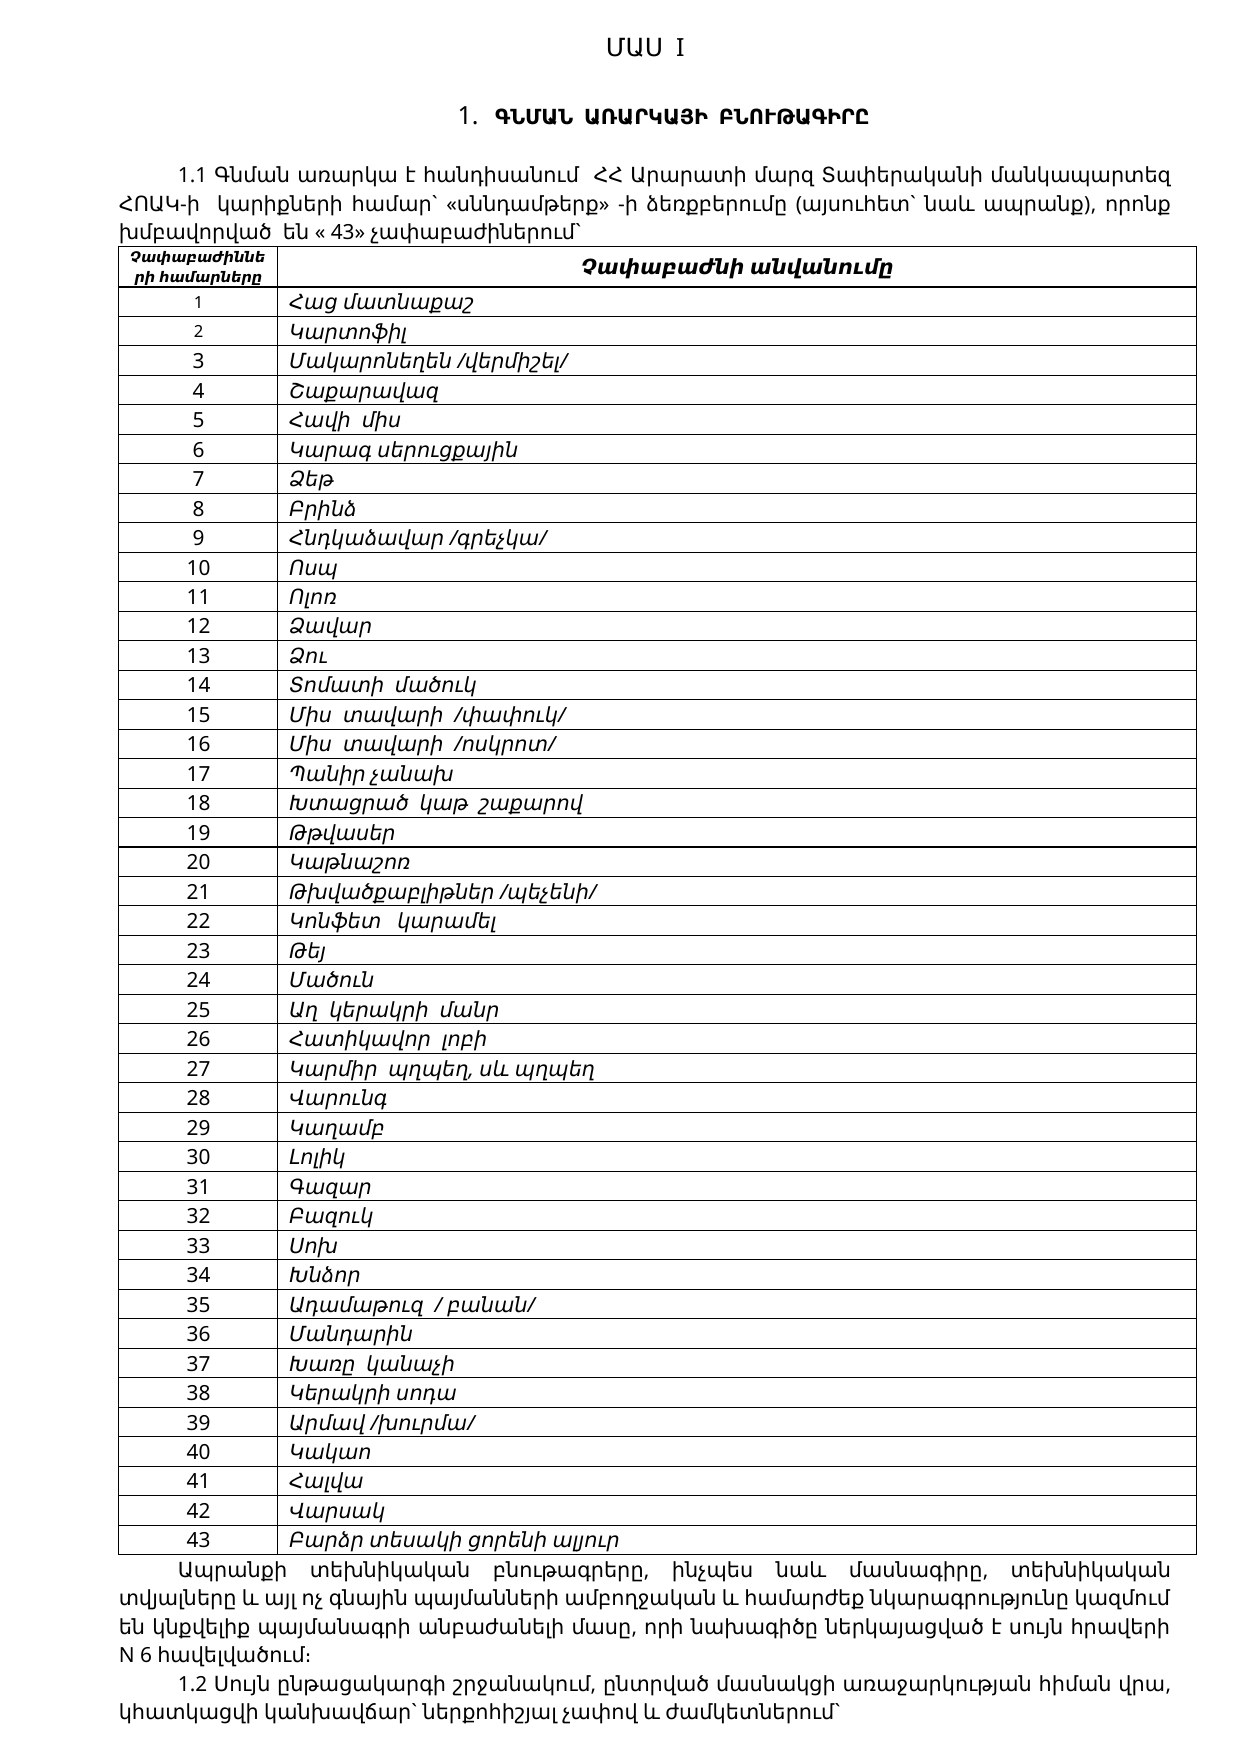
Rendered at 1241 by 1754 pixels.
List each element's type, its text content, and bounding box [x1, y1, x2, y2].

table_cell 33 [119, 1231, 277, 1259]
table_cell Ձեթ [278, 464, 1196, 493]
table_cell 28 [119, 1083, 277, 1112]
table_cell 6 [119, 435, 277, 463]
table_cell Խտացրած կաթ շաքարով [278, 789, 1196, 817]
table_cell Գազար [278, 1172, 1196, 1200]
table_cell 22 [119, 906, 277, 935]
table_cell 38 [119, 1378, 277, 1407]
table_cell 3 [119, 346, 277, 375]
table_cell 20 [119, 848, 277, 876]
table_cell Բարձր տեսակի ցորենի ալյուր [278, 1526, 1196, 1554]
table_cell 14 [119, 671, 277, 699]
table_cell Կաղամբ [278, 1113, 1196, 1141]
table_cell 5 [119, 405, 277, 434]
table_cell 10 [119, 553, 277, 581]
table_cell 7 [119, 464, 277, 493]
table_cell Մածուն [278, 965, 1196, 994]
table_cell Սոխ [278, 1231, 1196, 1259]
table_cell 12 [119, 612, 277, 640]
table_cell Տոմատի մածուկ [278, 671, 1196, 699]
table_cell Բրինձ [278, 494, 1196, 522]
table_cell Վարունգ [278, 1083, 1196, 1112]
table_cell 27 [119, 1054, 277, 1082]
table_cell 4 [119, 376, 277, 404]
table_cell 9 [119, 523, 277, 552]
table_cell 39 [119, 1408, 277, 1436]
table_cell 21 [119, 877, 277, 905]
table_cell Կոնֆետ կարամել [278, 906, 1196, 935]
table_cell Պանիր չանախ [278, 759, 1196, 787]
list ԳՆՄԱՆ ԱՌԱՐԿԱՅԻ ԲՆՈՒԹԱԳԻՐԸ [156, 98, 1171, 132]
table_cell Թեյ [278, 936, 1196, 964]
table_cell 26 [119, 1024, 277, 1053]
table_cell Կարագ սերուցքային [278, 435, 1196, 463]
table_cell Աղ կերակրի մանր [278, 995, 1196, 1023]
table_cell Ոլոռ [278, 582, 1196, 611]
table_cell Ձավար [278, 612, 1196, 640]
table_cell 42 [119, 1496, 277, 1524]
table_cell Հատիկավոր լոբի [278, 1024, 1196, 1053]
table_header Չափաբաժինների համարները [119, 247, 277, 286]
table_cell Ձու [278, 641, 1196, 669]
table_cell Թթվասեր [278, 818, 1196, 846]
subtitle 1.1 Գնման առարկա է հանդիսանում ՀՀ Արարատի մարզ Տափերականի մանկապարտեզ ՀՈԱԿ-ի կարիքների համար` «սննդամթերք» -ի ձեռքբերումը (այսուհետ` նաև ապրանք), որոնք խմբավորված են « 43» չափաբաժիներում` [118, 160, 1171, 246]
table_cell 32 [119, 1201, 277, 1230]
table_cell Հալվա [278, 1467, 1196, 1495]
table_cell 34 [119, 1260, 277, 1289]
table_cell 16 [119, 730, 277, 758]
table_cell 17 [119, 759, 277, 787]
table_cell Կարտոֆիլ [278, 317, 1196, 345]
table_cell Արմավ /խուրմա/ [278, 1408, 1196, 1436]
table_cell 11 [119, 582, 277, 611]
text ՄԱՍ I [118, 29, 1171, 64]
table_cell Բազուկ [278, 1201, 1196, 1230]
table_cell Հնդկաձավար /գրեչկա/ [278, 523, 1196, 552]
table_cell 23 [119, 936, 277, 964]
table_cell 24 [119, 965, 277, 994]
table_cell Ադամաթուզ / բանան/ [278, 1290, 1196, 1318]
table_cell 31 [119, 1172, 277, 1200]
table_cell Թխվածքաբլիթներ /պեչենի/ [278, 877, 1196, 905]
table_cell 30 [119, 1142, 277, 1171]
table_cell Շաքարավազ [278, 376, 1196, 404]
table_cell 8 [119, 494, 277, 522]
table_cell Ոսպ [278, 553, 1196, 581]
table_cell 36 [119, 1319, 277, 1348]
table_cell Խառը կանաչի [278, 1349, 1196, 1377]
table_cell 41 [119, 1467, 277, 1495]
table_header Չափաբաժնի անվանումը [278, 247, 1196, 286]
table_cell 29 [119, 1113, 277, 1141]
table_cell 13 [119, 641, 277, 669]
table_cell 1 [119, 288, 277, 316]
table_cell Կաթնաշոռ [278, 848, 1196, 876]
table_cell Հաց մատնաքաշ [278, 288, 1196, 316]
table_cell Մակարոնեղեն /վերմիշել/ [278, 346, 1196, 375]
table_cell Միս տավարի /փափուկ/ [278, 700, 1196, 728]
table_cell 37 [119, 1349, 277, 1377]
text 1.2 Սույն ընթացակարգի շրջանակում, ընտրված մասնակցի առաջարկության հիման վրա, կհատկացվի կանխավճար` ներքոհիշյալ չափով և ժամկետներում` [118, 1669, 1171, 1726]
table_cell 43 [119, 1526, 277, 1554]
table_cell 35 [119, 1290, 277, 1318]
table_cell 2 [119, 317, 277, 345]
table_cell Հավի միս [278, 405, 1196, 434]
table_cell Կերակրի սոդա [278, 1378, 1196, 1407]
table_cell Կարմիր պղպեղ, սև պղպեղ [278, 1054, 1196, 1082]
table_cell Խնձոր [278, 1260, 1196, 1289]
table_cell 18 [119, 789, 277, 817]
table_cell Կակաո [278, 1437, 1196, 1466]
table_cell Միս տավարի /ոսկրոտ/ [278, 730, 1196, 758]
table_cell Լոլիկ [278, 1142, 1196, 1171]
table_cell 25 [119, 995, 277, 1023]
table_cell 40 [119, 1437, 277, 1466]
table_cell Մանդարին [278, 1319, 1196, 1348]
table_cell 19 [119, 818, 277, 846]
text Ապրանքի տեխնիկական բնութագրերը, ինչպես նաև մասնագիրը, տեխնիկական տվյալները և այլ ոչ գնային պայմանների ամբողջական և համարժեք նկարագրությունը կազմում են կնքվելիք պայմանագրի անբաժանելի մասը, որի նախագիծը ներկայացված է սույն հրավերի N 6 հավելվածում։ [118, 1555, 1171, 1669]
table_cell 15 [119, 700, 277, 728]
table_cell Վարսակ [278, 1496, 1196, 1524]
